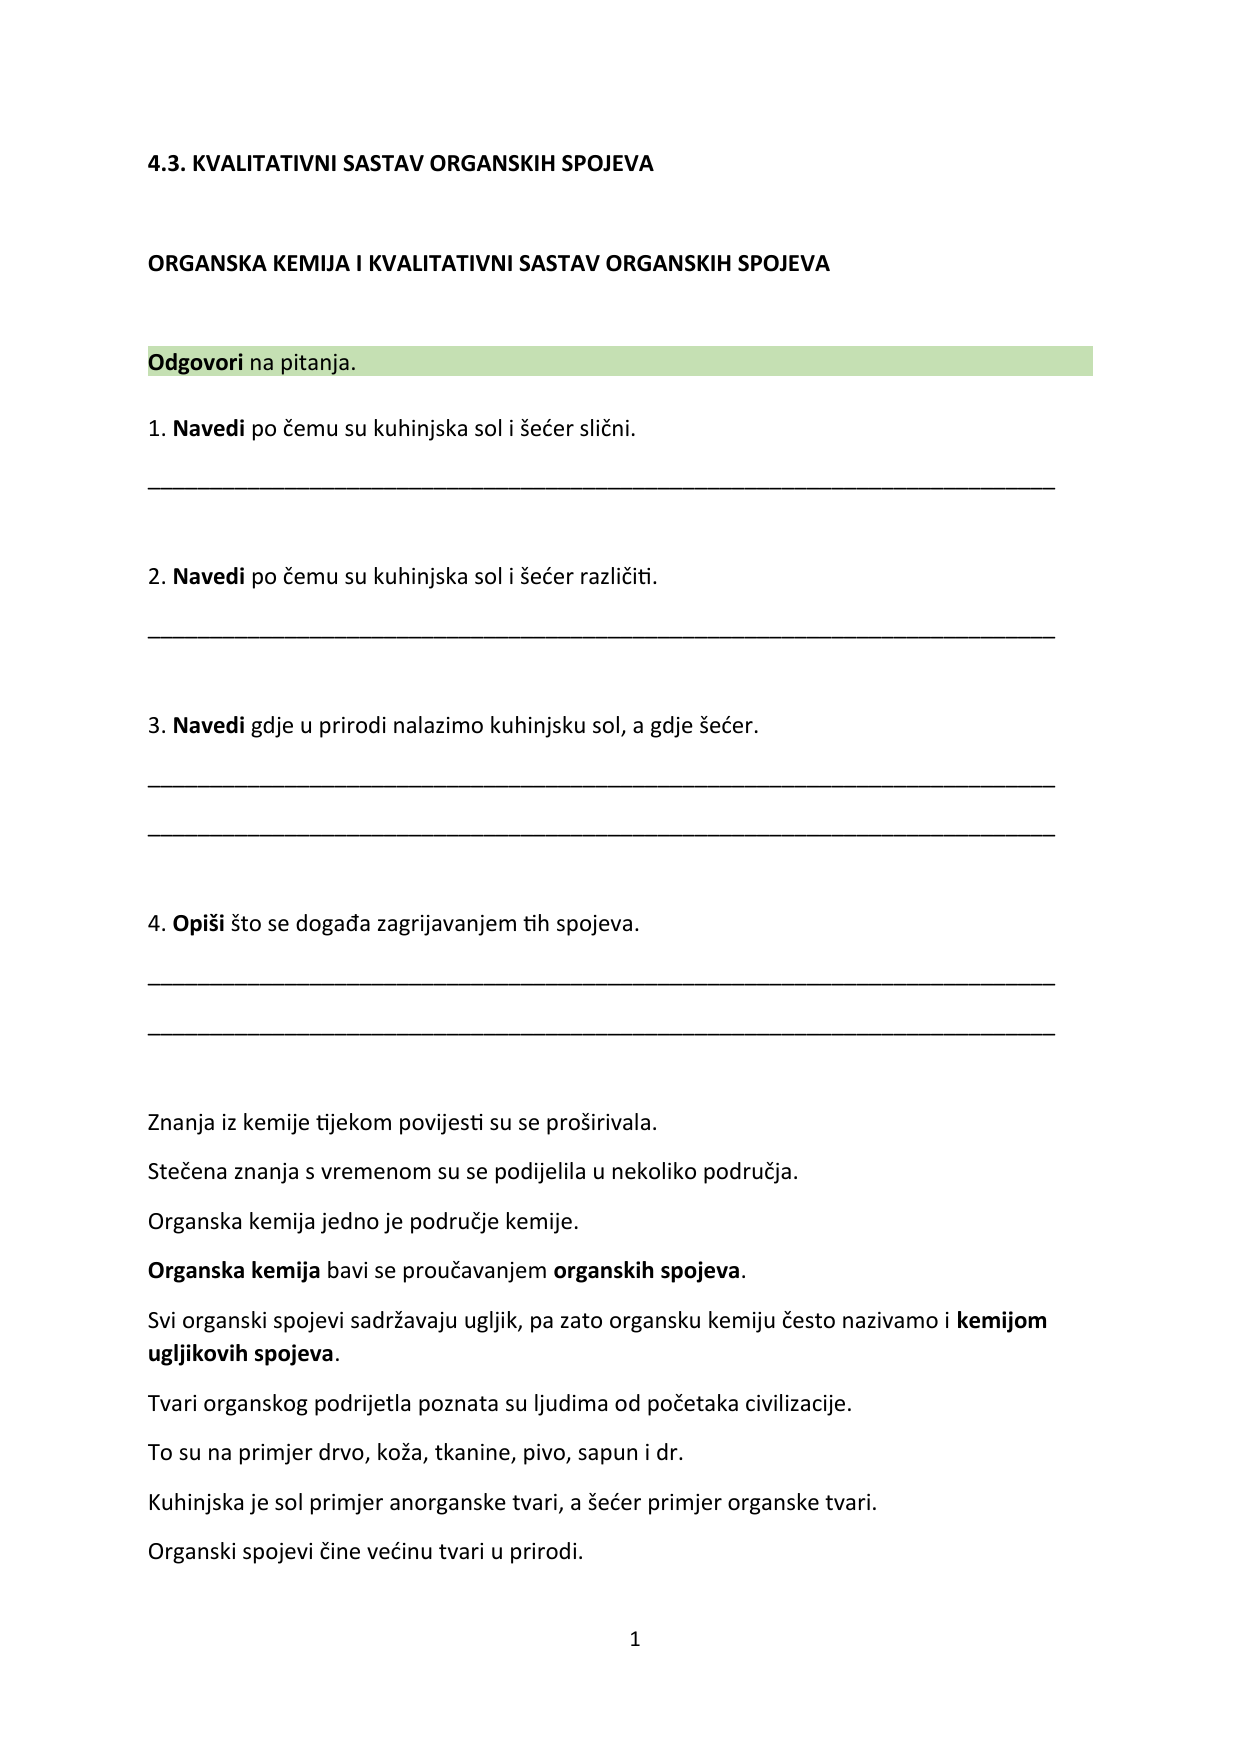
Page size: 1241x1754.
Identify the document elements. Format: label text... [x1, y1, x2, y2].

text Znanja iz kemije tijekom povijesti su se proširivala. [148, 1106, 1093, 1136]
text _________________________________________________________________________ [148, 1007, 1093, 1037]
text 4.3. KVALITATIVNI SASTAV ORGANSKIH SPOJEVA [148, 148, 1093, 178]
text Svi organski spojevi sadržavaju ugljik, pa zato organsku kemiju često nazivamo i kemijom ugljikovih spojeva. [148, 1304, 1093, 1368]
text _________________________________________________________________________ [148, 808, 1093, 839]
text 1. Navedi po čemu su kuhinjska sol i šećer slični. [148, 412, 1093, 442]
text _________________________________________________________________________ [148, 759, 1093, 789]
text 3. Navedi gdje u prirodi nalazimo kuhinjsku sol, a gdje šećer. [148, 709, 1093, 740]
text _________________________________________________________________________ [148, 461, 1093, 492]
text Tvari organskog podrijetla poznata su ljudima od početaka civilizacije. [148, 1387, 1093, 1417]
text 4. Opiši što se događa zagrijavanjem tih spojeva. [148, 908, 1093, 938]
text Odgovori na pitanja. [148, 346, 1093, 376]
text Kuhinjska je sol primjer anorganske tvari, a šećer primjer organske tvari. [148, 1486, 1093, 1516]
text Organska kemija bavi se proučavanjem organskih spojeva. [148, 1255, 1093, 1285]
text _________________________________________________________________________ [148, 610, 1093, 641]
text ORGANSKA KEMIJA I KVALITATIVNI SASTAV ORGANSKIH SPOJEVA [148, 247, 1093, 277]
text Stečena znanja s vremenom su se podijelila u nekoliko područja. [148, 1156, 1093, 1186]
text Organska kemija jedno je područje kemije. [148, 1205, 1093, 1236]
text 2. Navedi po čemu su kuhinjska sol i šećer različiti. [148, 561, 1093, 591]
text _________________________________________________________________________ [148, 957, 1093, 988]
text To su na primjer drvo, koža, tkanine, pivo, sapun i dr. [148, 1436, 1093, 1467]
text Organski spojevi čine većinu tvari u prirodi. [148, 1536, 1093, 1566]
